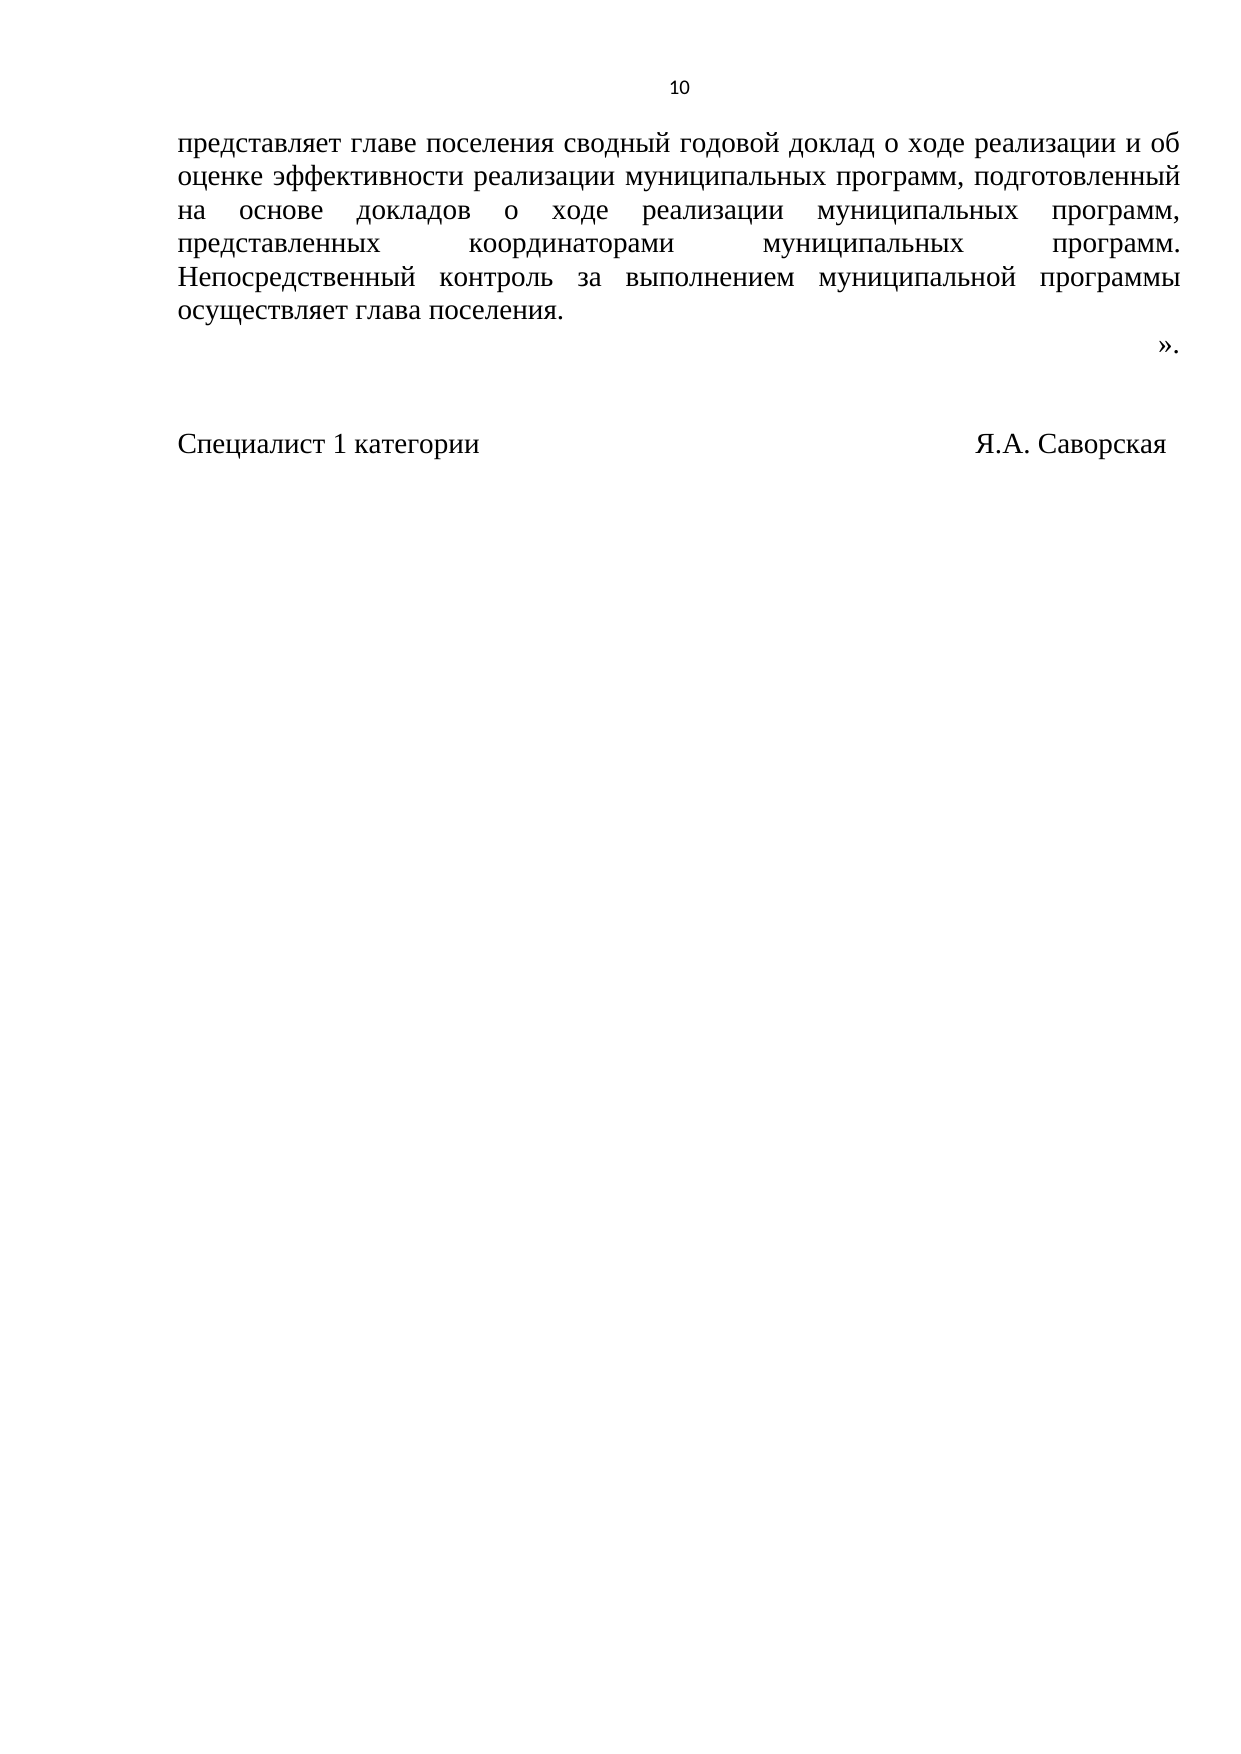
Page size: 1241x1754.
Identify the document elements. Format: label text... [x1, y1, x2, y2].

text Специалист 1 категории Я.А. Саворская [177, 427, 1181, 460]
text ». [1062, 326, 1181, 359]
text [177, 125, 1181, 326]
